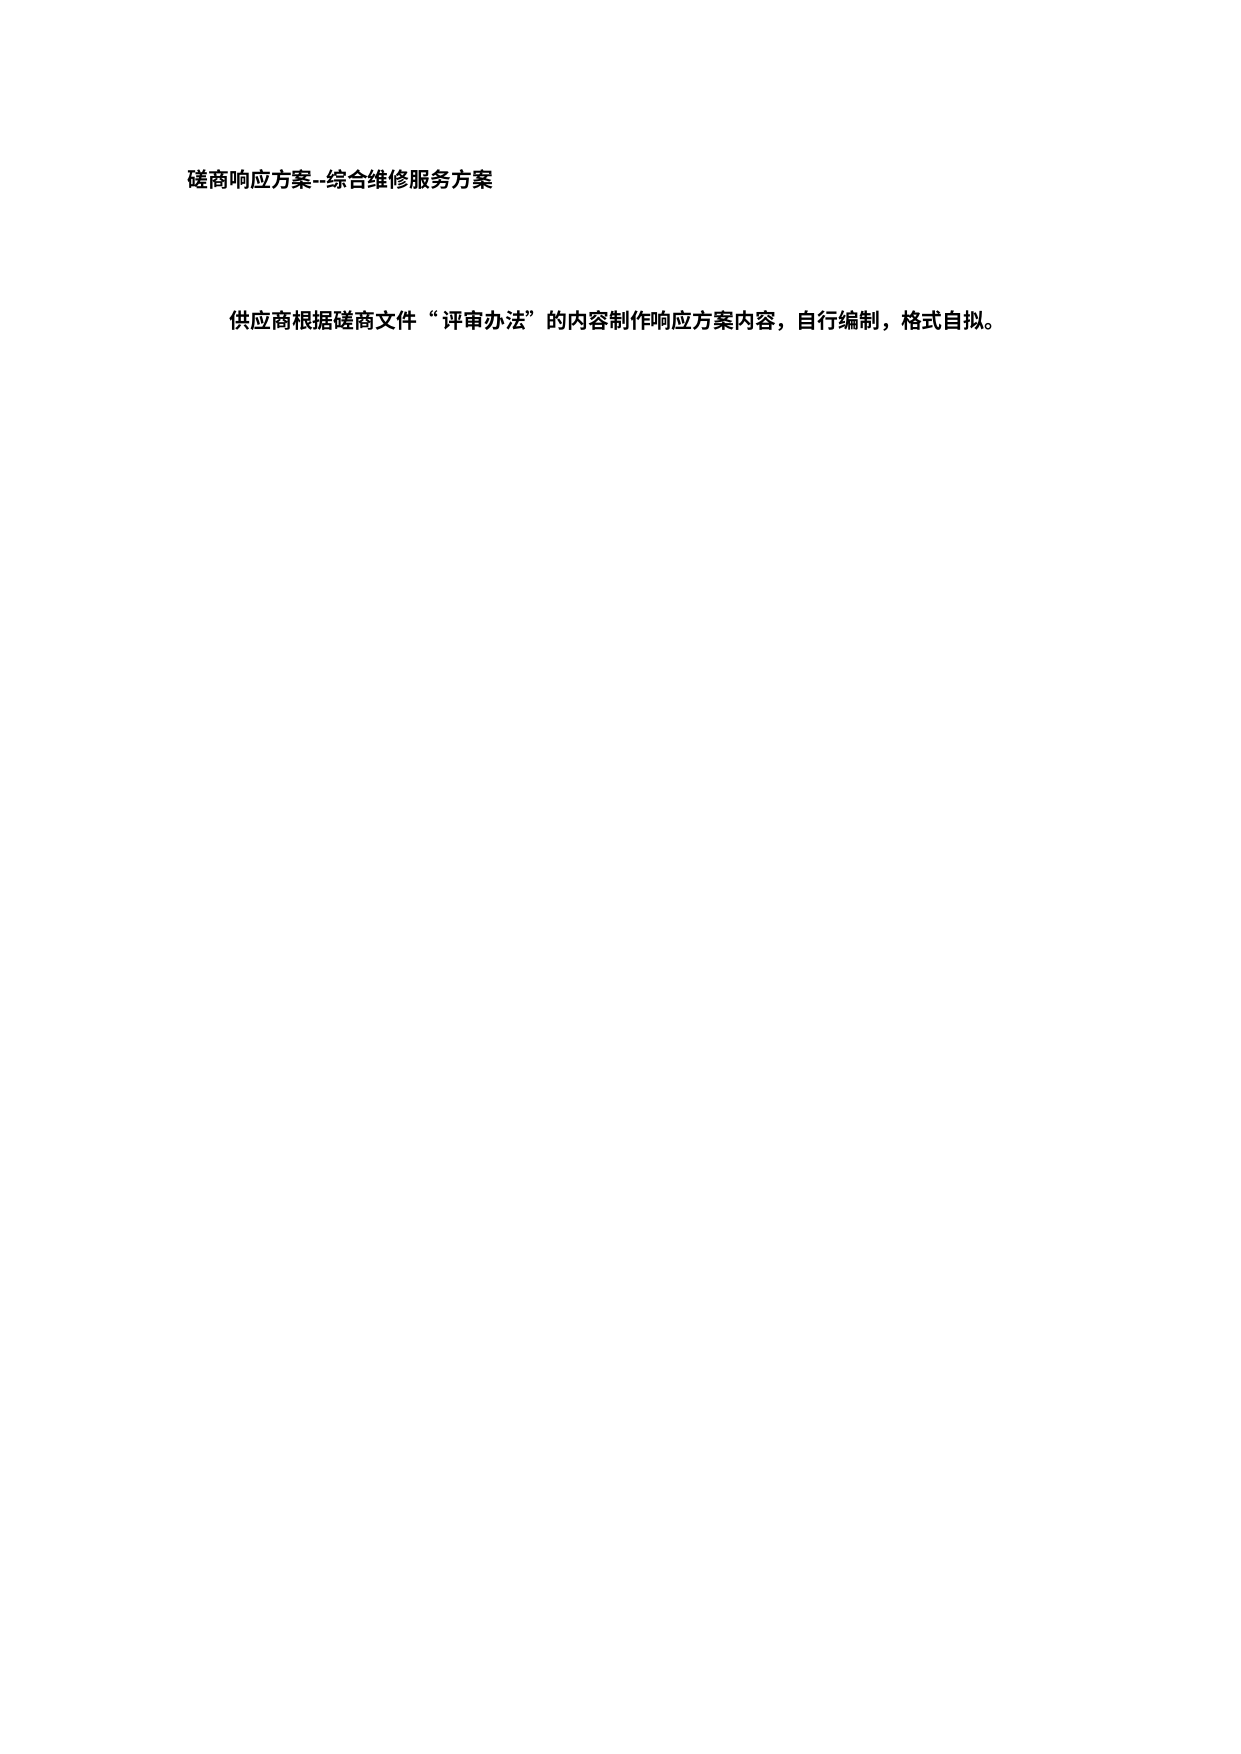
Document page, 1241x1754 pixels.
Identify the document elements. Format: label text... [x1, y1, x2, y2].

text 供应商根据磋商文件“ 评审办法”的内容制作响应方案内容，自行编制，格式自拟。 [187, 303, 1053, 335]
text 磋商响应方案--综合维修服务方案 [187, 162, 1053, 194]
